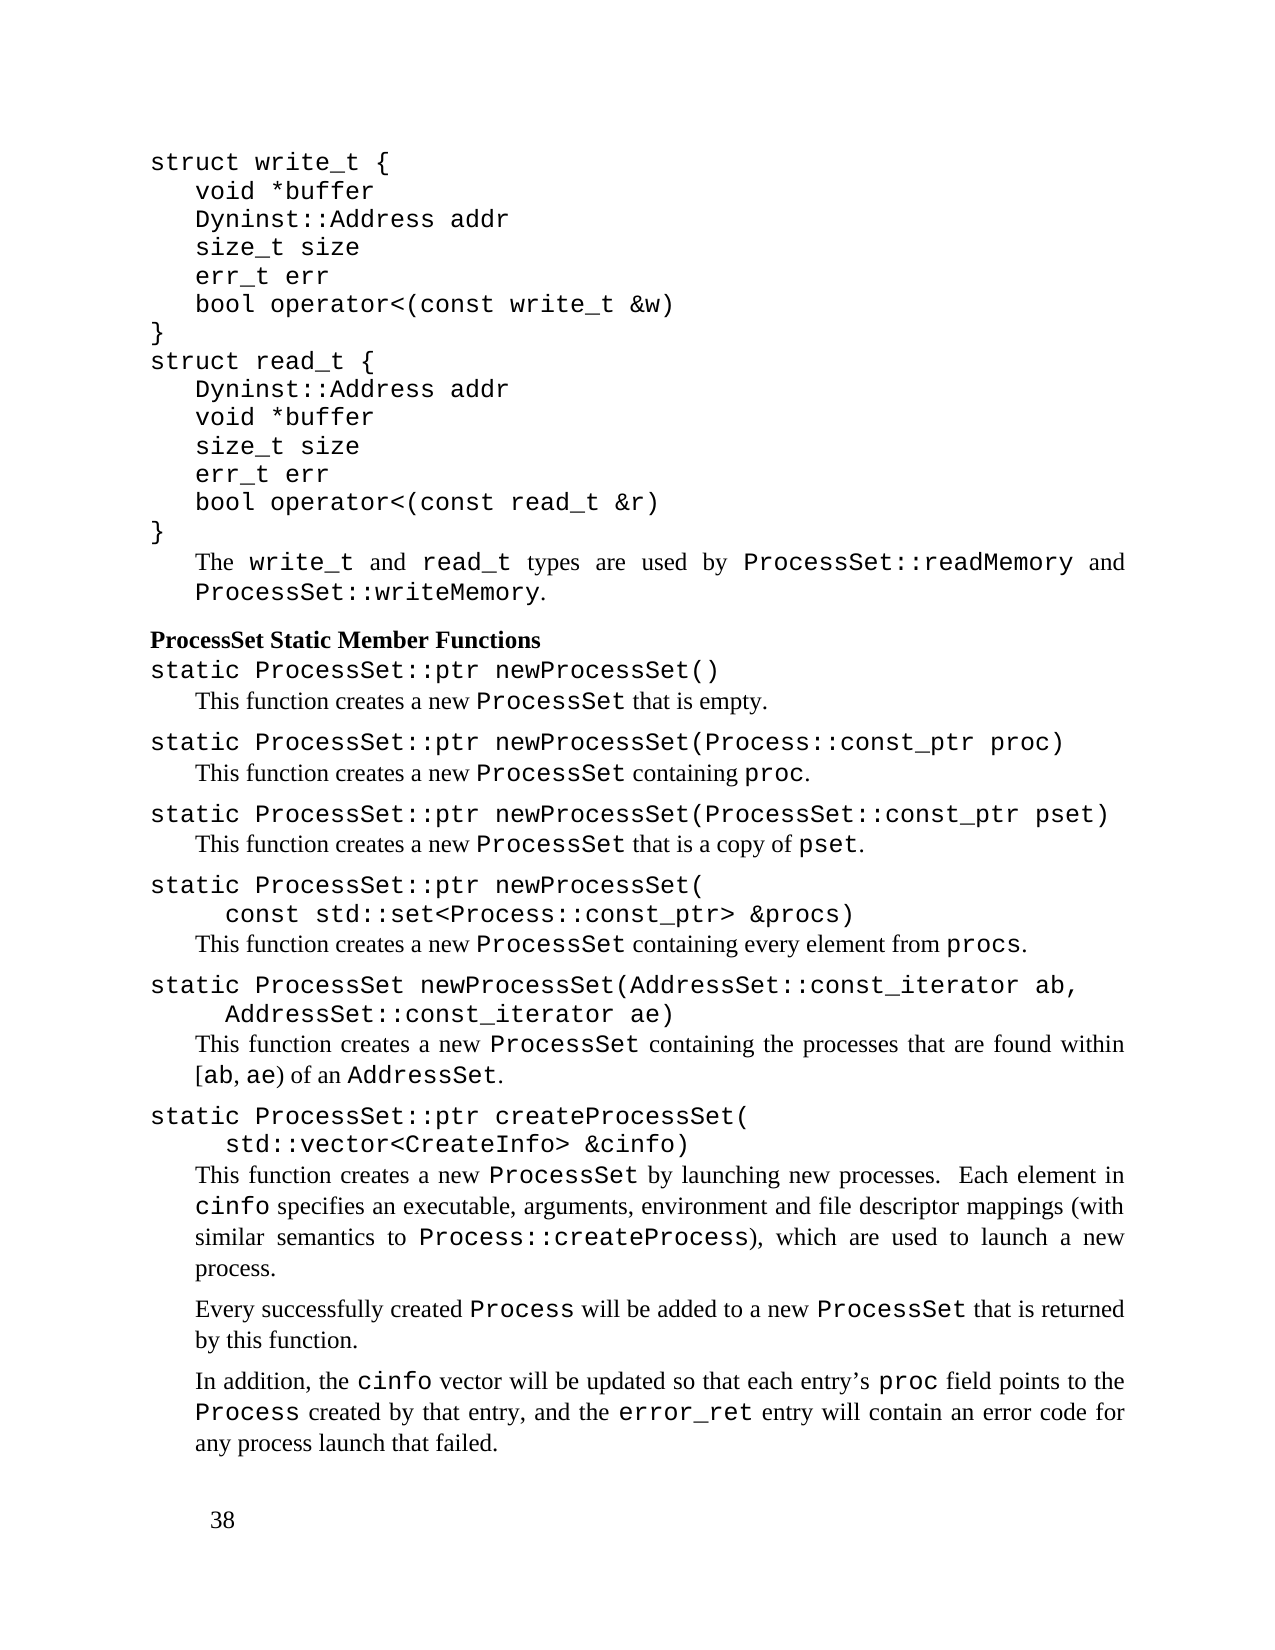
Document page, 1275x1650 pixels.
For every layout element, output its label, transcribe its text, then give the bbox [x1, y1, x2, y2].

text err_t err [150, 263, 1125, 292]
text } [150, 320, 1125, 348]
text static ProcessSet::ptr newProcessSet( const std::set<Process::const_ptr> &procs) [150, 873, 1125, 929]
text This function creates a new ProcessSet containing every element from procs. [195, 929, 1125, 960]
text err_t err [150, 462, 1125, 490]
text bool operator<(const write_t &w) [150, 292, 1125, 320]
text static ProcessSet::ptr createProcessSet( std::vector<CreateInfo> &cinfo) [150, 1104, 1125, 1160]
text size_t size [150, 235, 1125, 263]
text static ProcessSet::ptr newProcessSet(Process::const_ptr proc) [150, 729, 1125, 758]
text bool operator<(const read_t &r) [150, 490, 1125, 518]
text This function creates a new ProcessSet that is empty. [195, 686, 1125, 717]
text static ProcessSet::ptr newProcessSet() [150, 658, 1125, 686]
text void *buffer [150, 178, 1125, 207]
text This function creates a new ProcessSet containing the processes that are found within [ab, ae) of an AddressSet. [195, 1029, 1125, 1091]
text size_t size [150, 433, 1125, 462]
text Dyninst::Address addr [150, 377, 1125, 405]
text This function creates a new ProcessSet that is a copy of pset. [195, 829, 1125, 860]
text struct write_t { [150, 150, 1125, 178]
text static ProcessSet newProcessSet(AddressSet::const_iterator ab, AddressSet::const_iterator ae) [150, 973, 1125, 1029]
text struct read_t { [150, 348, 1125, 377]
text Dyninst::Address addr [150, 207, 1125, 235]
text In addition, the cinfo vector will be updated so that each entry’s proc field points to the Process created by that entry, and the error_ret entry will contain an error code for any process launch that failed. [195, 1366, 1125, 1457]
text void *buffer [150, 405, 1125, 433]
text static ProcessSet::ptr newProcessSet(ProcessSet::const_ptr pset) [150, 801, 1125, 829]
text } [150, 518, 1125, 547]
text Every successfully created Process will be added to a new ProcessSet that is returned by this function. [195, 1294, 1125, 1354]
text This function creates a new ProcessSet by launching new processes. Each element in cinfo specifies an executable, arguments, environment and file descriptor mappings (with similar semantics to Process::createProcess), which are used to launch a new process. [195, 1160, 1125, 1282]
subtitle ProcessSet Static Member Functions [150, 625, 1125, 654]
text The write_t and read_t types are used by ProcessSet::readMemory and ProcessSet::writeMemory. [195, 547, 1125, 608]
text This function creates a new ProcessSet containing proc. [195, 758, 1125, 789]
